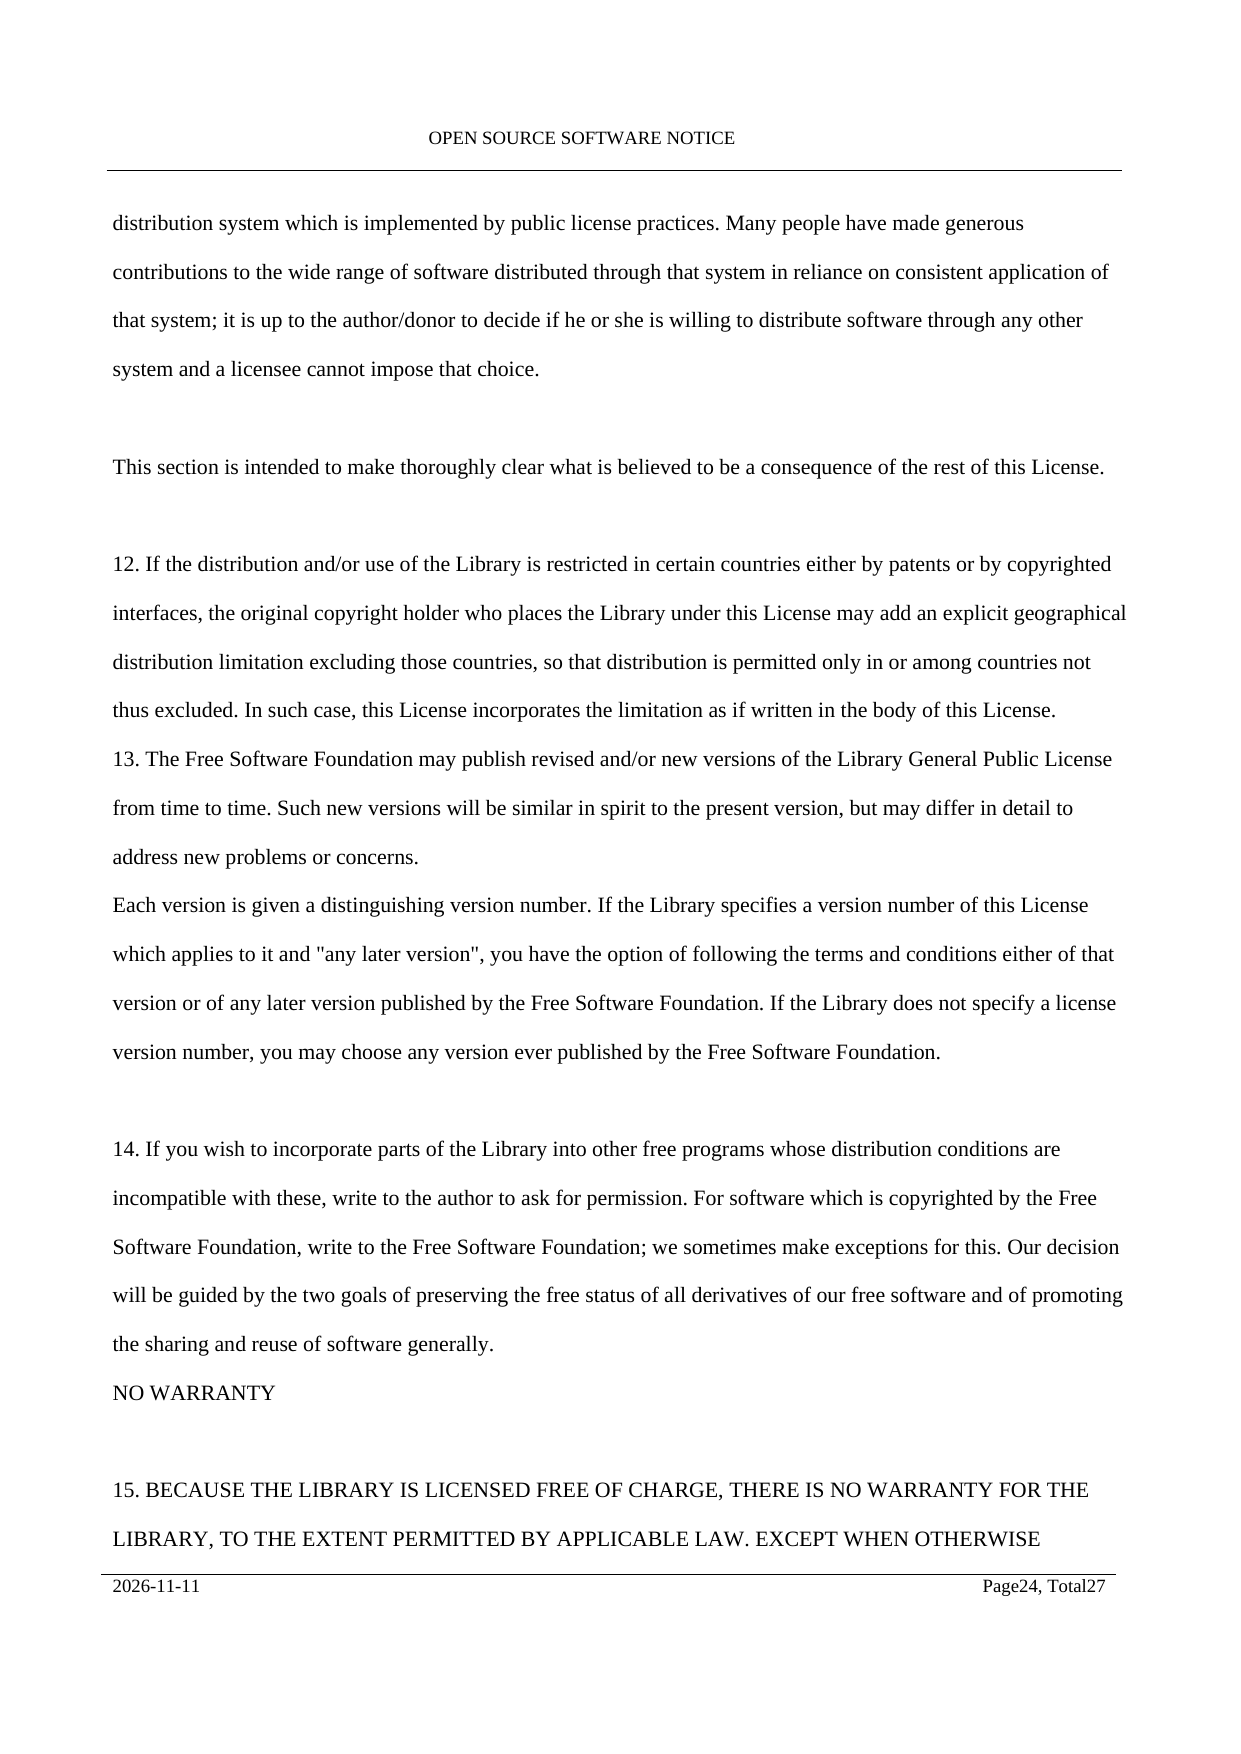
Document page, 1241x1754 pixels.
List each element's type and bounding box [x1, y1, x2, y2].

text [112, 206, 1128, 1555]
